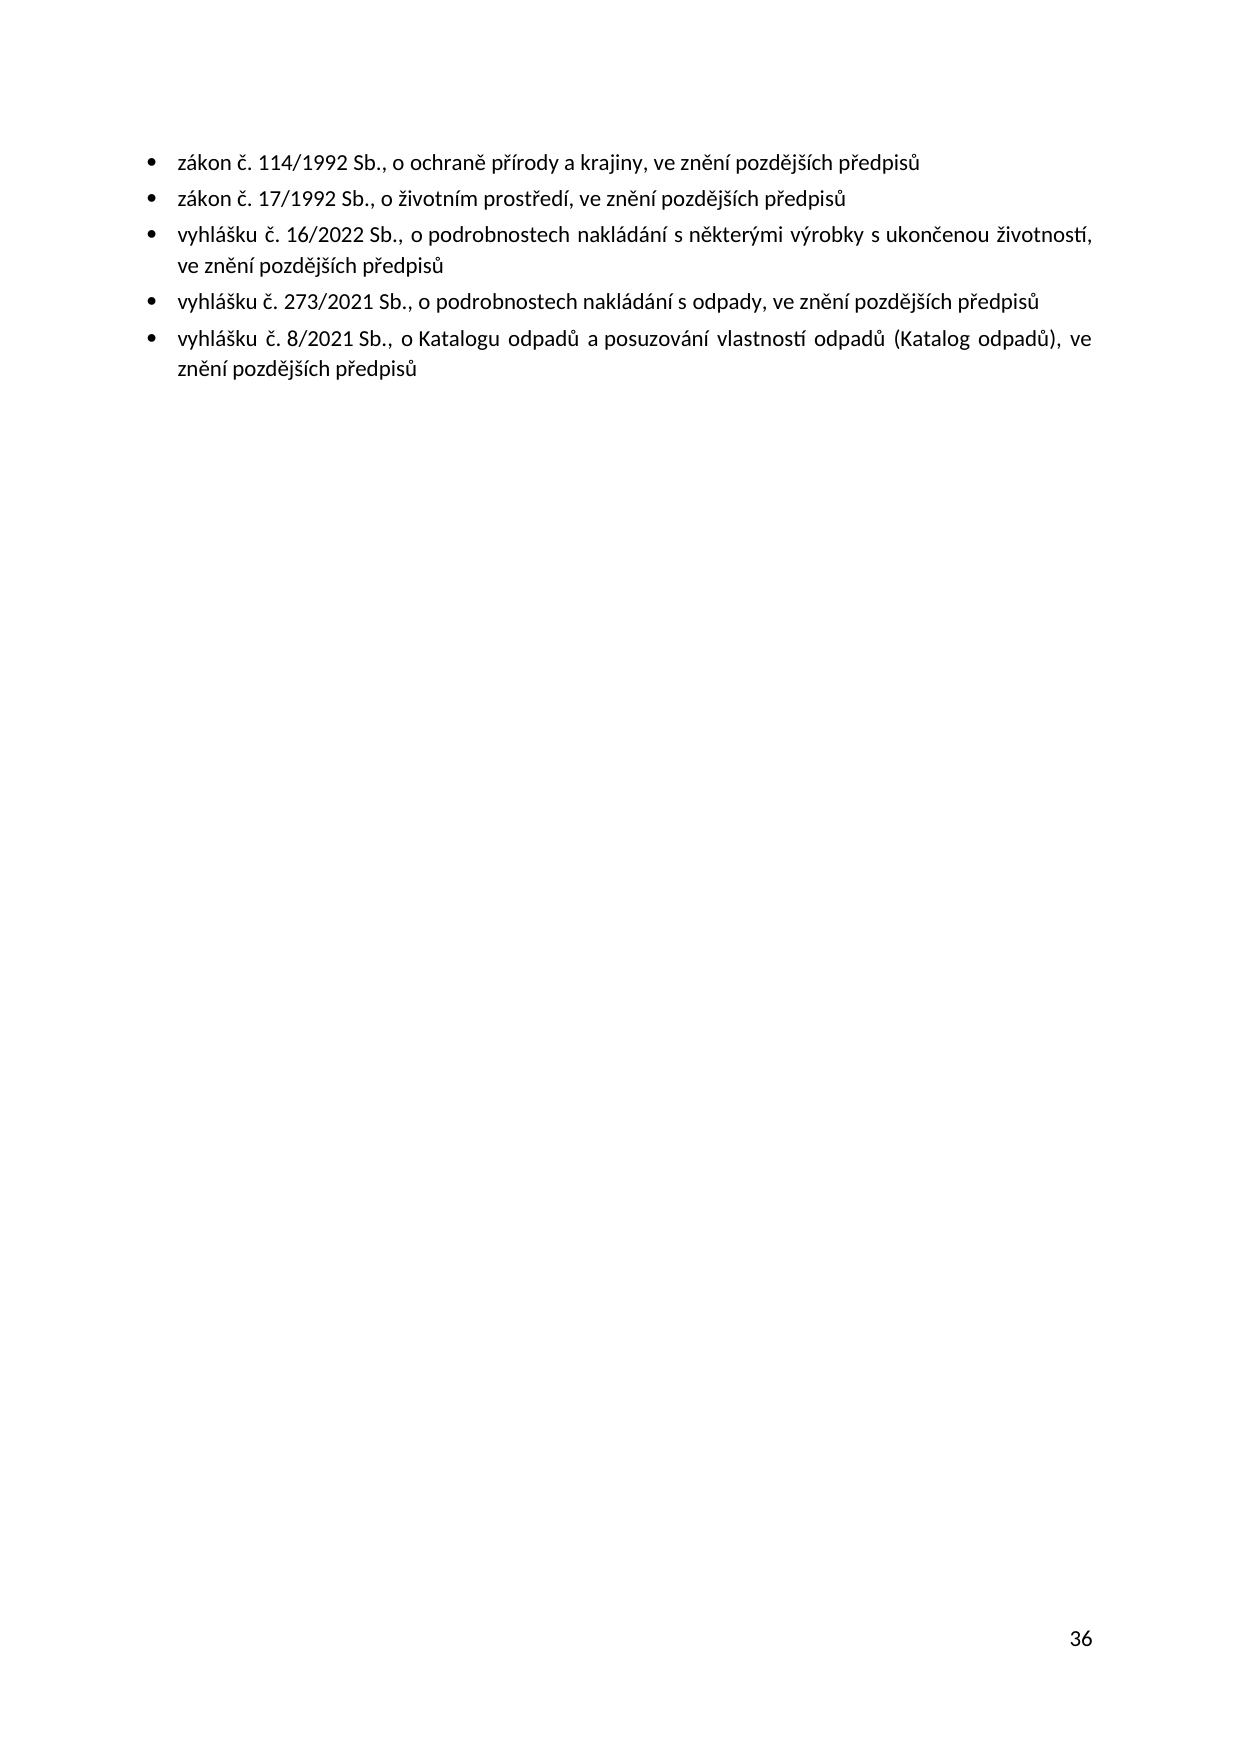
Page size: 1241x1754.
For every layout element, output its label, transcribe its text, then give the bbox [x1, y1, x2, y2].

text vyhlášku č. 8/2021 Sb., o Katalogu odpadů a posuzování vlastností odpadů (Katalog odpadů), ve znění pozdějších předpisů [148, 324, 1092, 382]
text vyhlášku č. 273/2021 Sb., o podrobnostech nakládání s odpady, ve znění pozdějších předpisů [148, 287, 1092, 315]
text zákon č. 114/1992 Sb., o ochraně přírody a krajiny, ve znění pozdějších předpisů [148, 148, 1092, 176]
text vyhlášku č. 16/2022 Sb., o podrobnostech nakládání s některými výrobky s ukončenou životností, ve znění pozdějších předpisů [148, 221, 1092, 279]
text zákon č. 17/1992 Sb., o životním prostředí, ve znění pozdějších předpisů [148, 184, 1092, 212]
